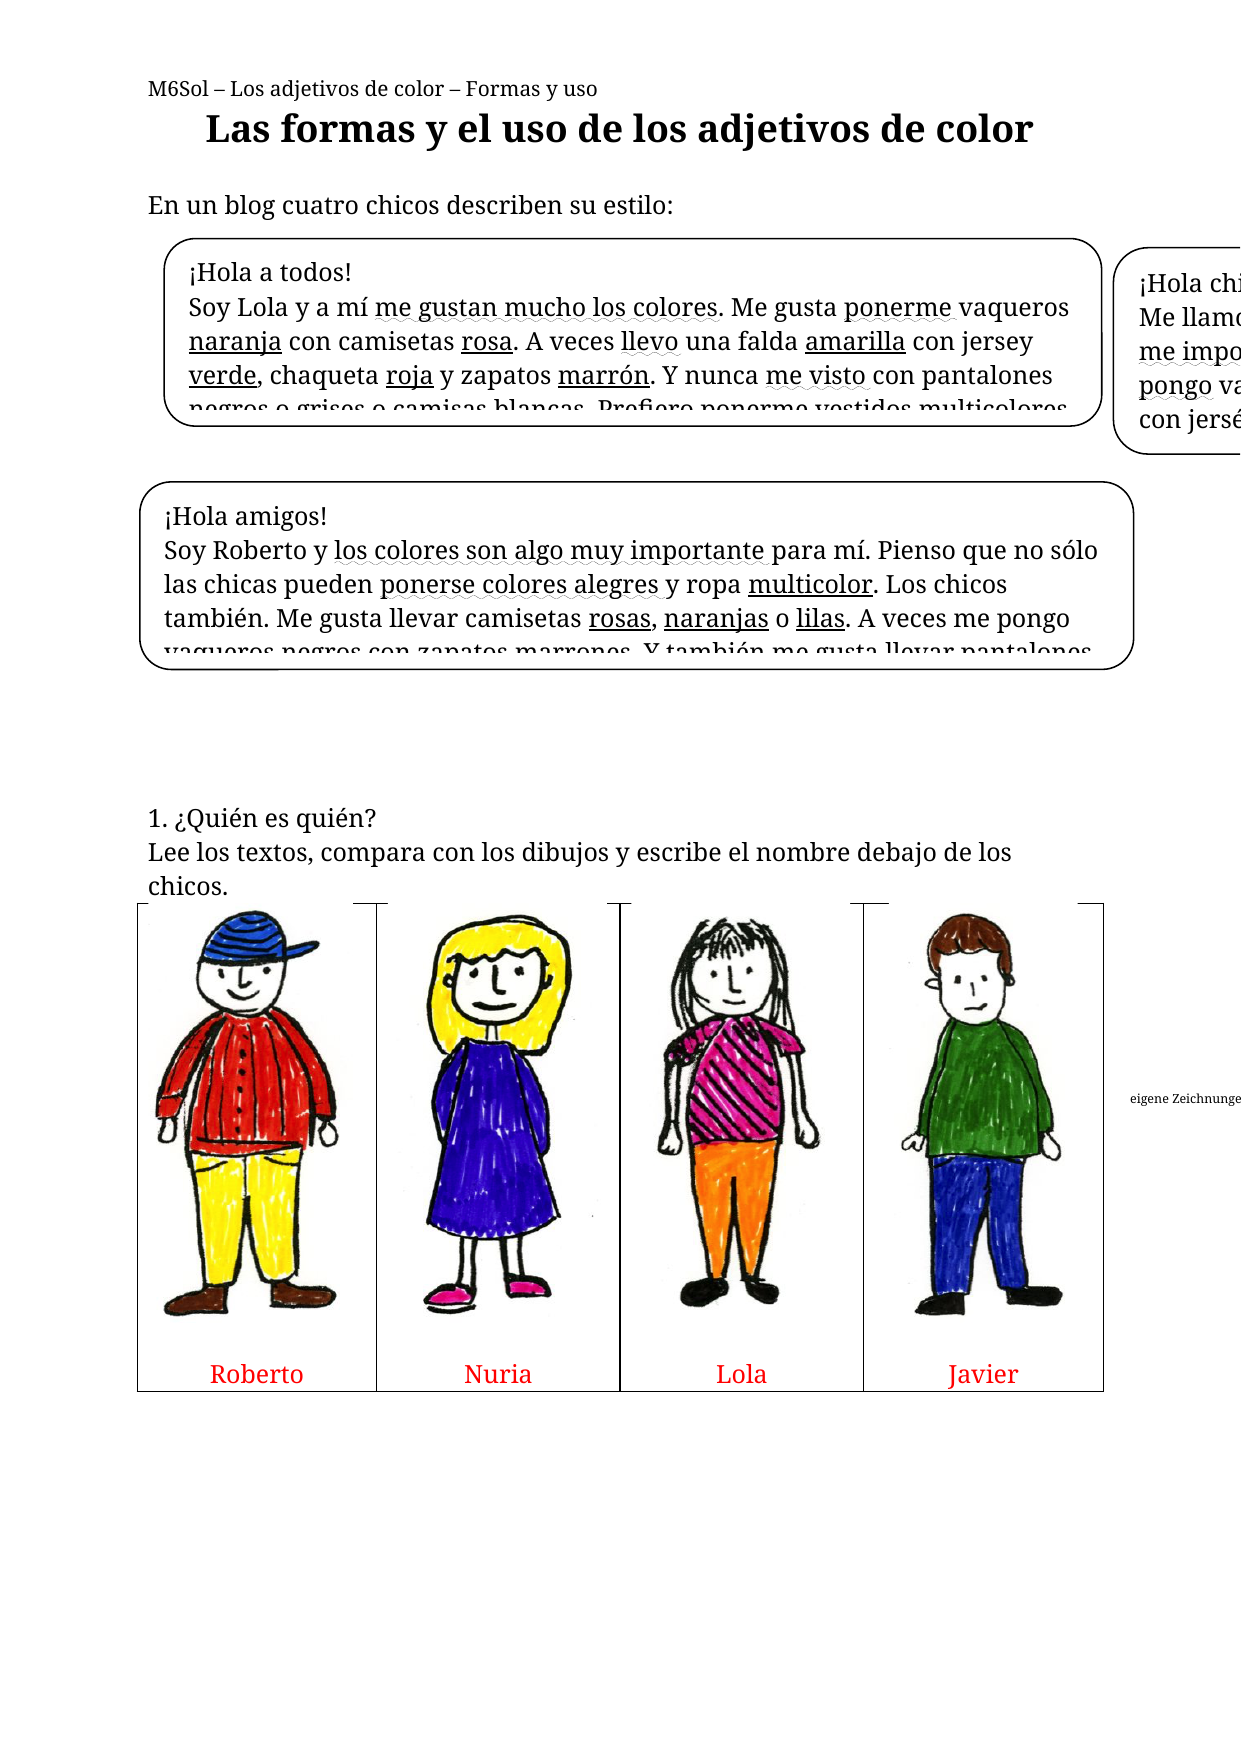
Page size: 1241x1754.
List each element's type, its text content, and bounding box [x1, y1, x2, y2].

picture [631, 903, 851, 1323]
text 1. ¿Quién es quién? [148, 801, 1092, 834]
table_header Lola [621, 904, 863, 1391]
picture [387, 903, 607, 1323]
text Lee los textos, compara con los dibujos y escribe el nombre debajo de los chicos. [148, 834, 1092, 903]
picture [888, 903, 1078, 1323]
table_header Roberto [138, 904, 376, 1391]
text Las formas y el uso de los adjetivos de color [148, 102, 1092, 153]
picture [148, 903, 353, 1323]
table_header Nuria [377, 904, 619, 1391]
table_header Javier [864, 904, 1103, 1391]
text En un blog cuatro chicos describen su estilo: [148, 187, 1092, 221]
